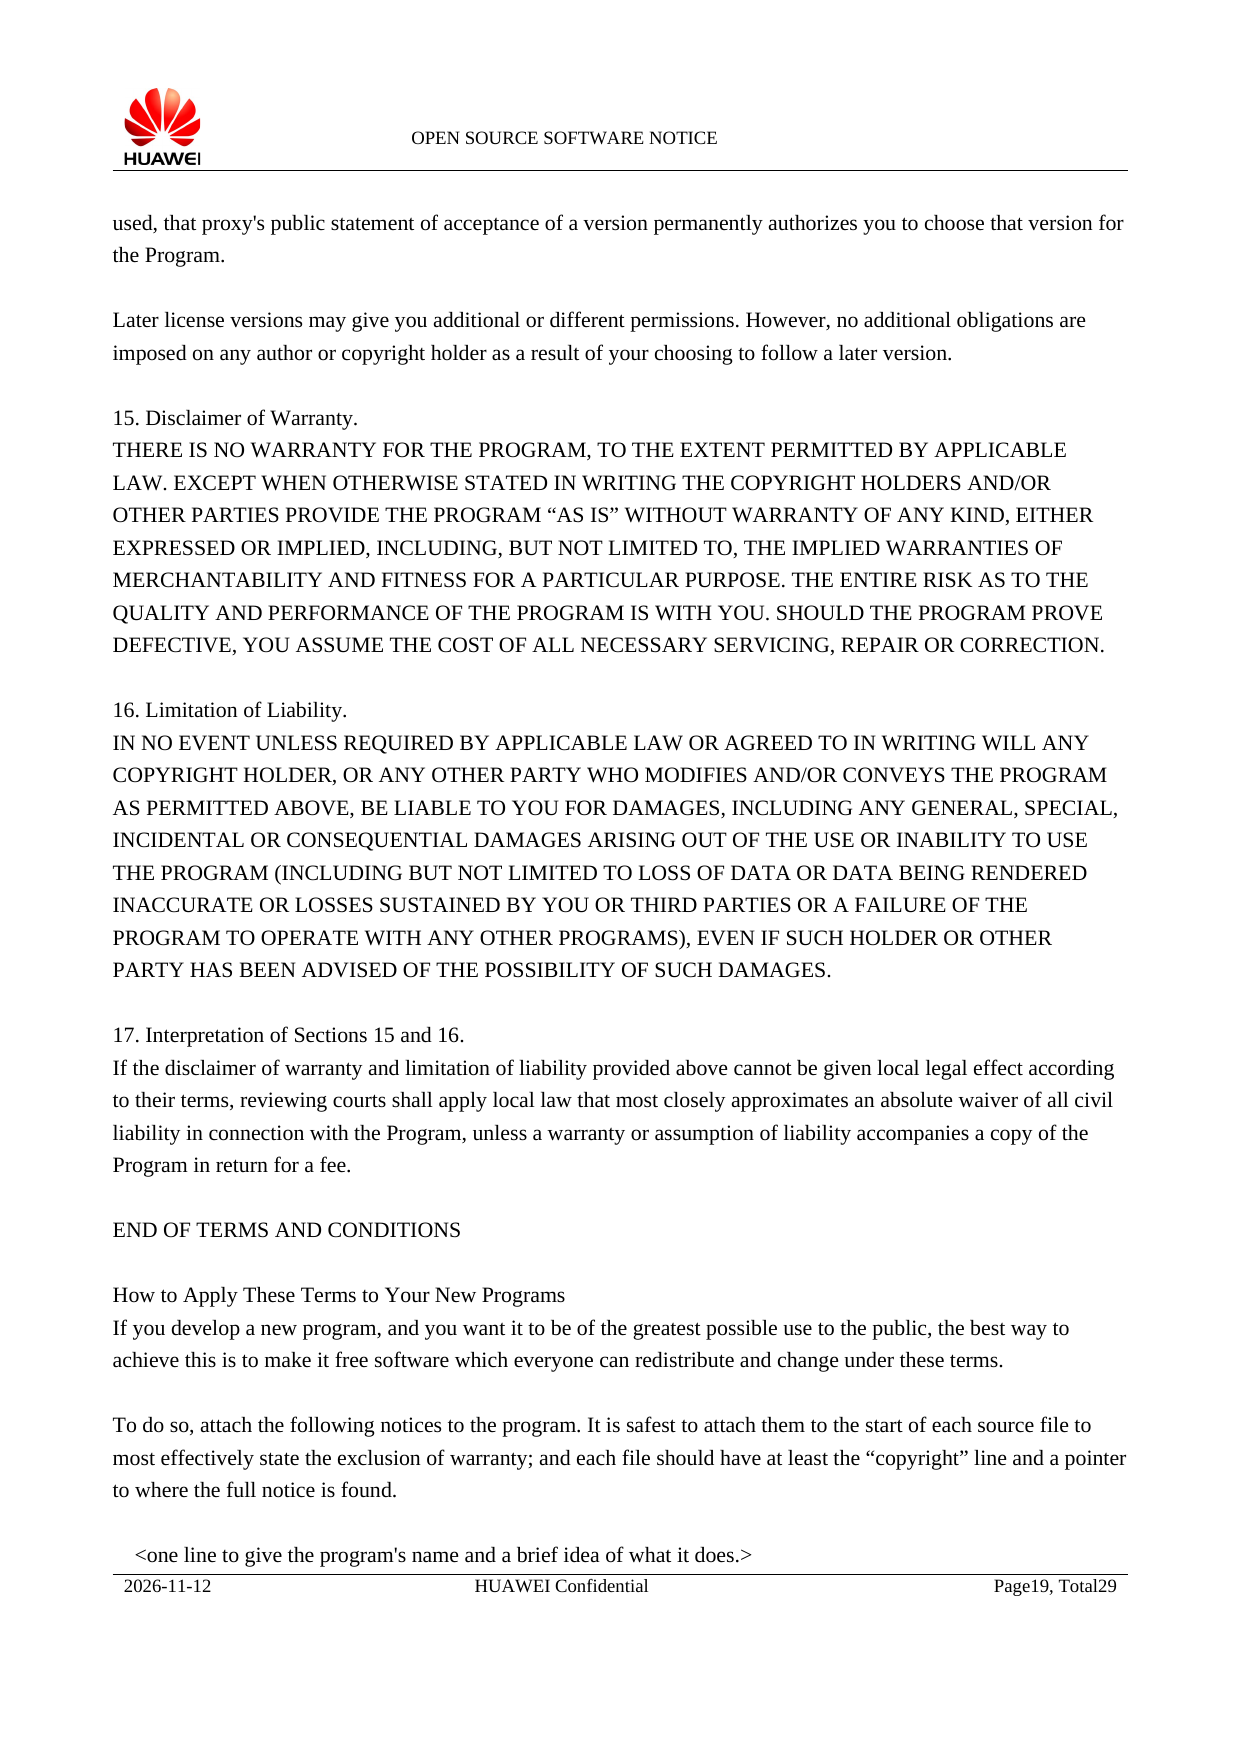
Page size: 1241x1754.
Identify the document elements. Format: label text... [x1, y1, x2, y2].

picture [124, 88, 201, 165]
